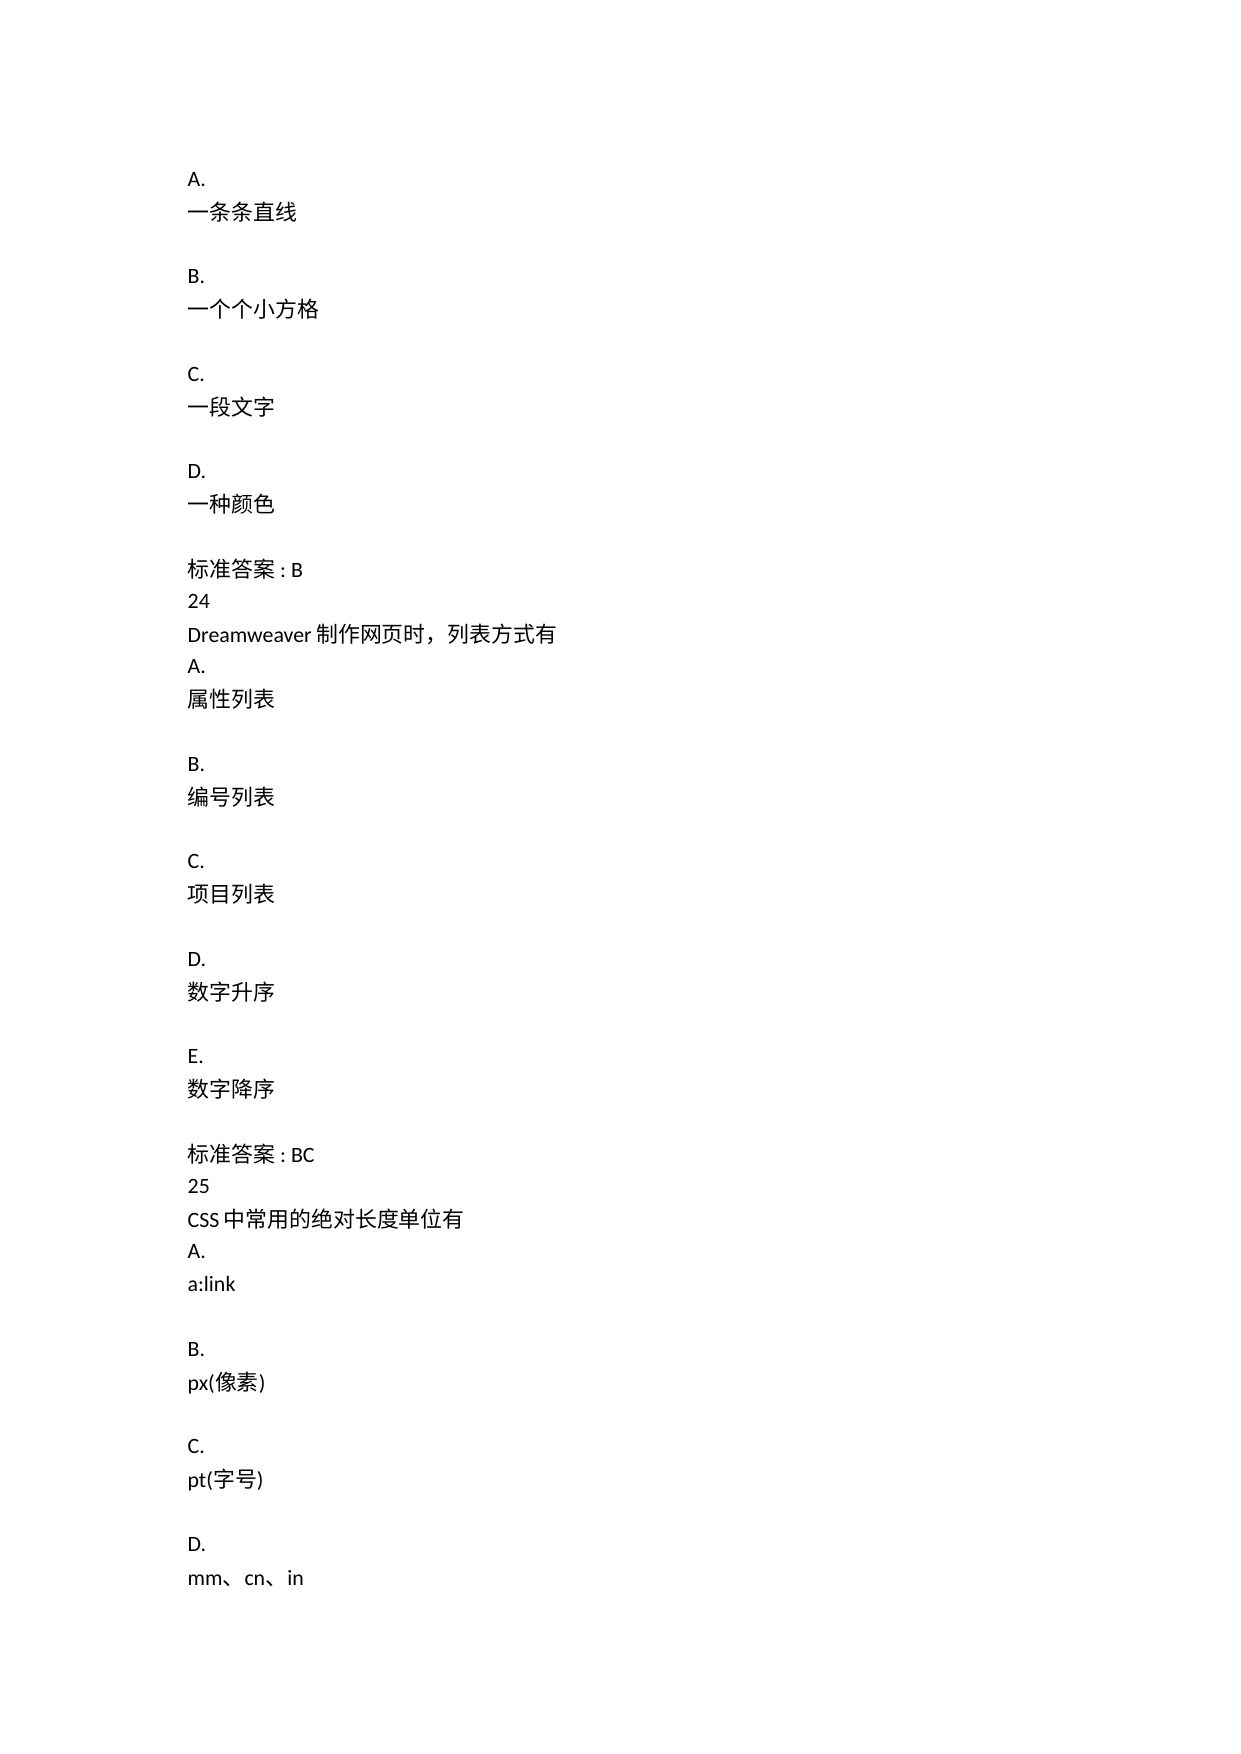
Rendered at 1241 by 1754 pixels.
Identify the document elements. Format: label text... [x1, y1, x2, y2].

text B. [187, 747, 1053, 779]
text 项目列表 [187, 877, 1053, 909]
text A. [187, 1234, 1053, 1267]
text 一条条直线 [187, 194, 1053, 227]
text B. [187, 259, 1053, 292]
text 数字降序 [187, 1072, 1053, 1104]
text C. [187, 1429, 1053, 1462]
text Dreamweaver制作网页时，列表方式有 [187, 617, 1053, 649]
text 标准答案 : BC [187, 1137, 1053, 1169]
text 24 [187, 584, 1053, 617]
text D. [187, 1527, 1053, 1559]
text B. [187, 1332, 1053, 1364]
text E. [187, 1039, 1053, 1072]
text pt(字号) [187, 1462, 1053, 1494]
text 属性列表 [187, 682, 1053, 714]
text C. [187, 357, 1053, 389]
text 标准答案 : B [187, 552, 1053, 584]
text CSS中常用的绝对长度单位有 [187, 1202, 1053, 1234]
text 一种颜色 [187, 487, 1053, 519]
text 一个个小方格 [187, 292, 1053, 324]
text 编号列表 [187, 779, 1053, 812]
text C. [187, 844, 1053, 877]
text D. [187, 454, 1053, 487]
text 25 [187, 1169, 1053, 1202]
text D. [187, 942, 1053, 974]
text 数字升序 [187, 974, 1053, 1007]
text a:link [187, 1267, 1053, 1299]
text px(像素) [187, 1364, 1053, 1397]
text A. [187, 649, 1053, 682]
text A. [187, 162, 1053, 194]
text 一段文字 [187, 389, 1053, 422]
text mm、cn、in [187, 1559, 1053, 1592]
